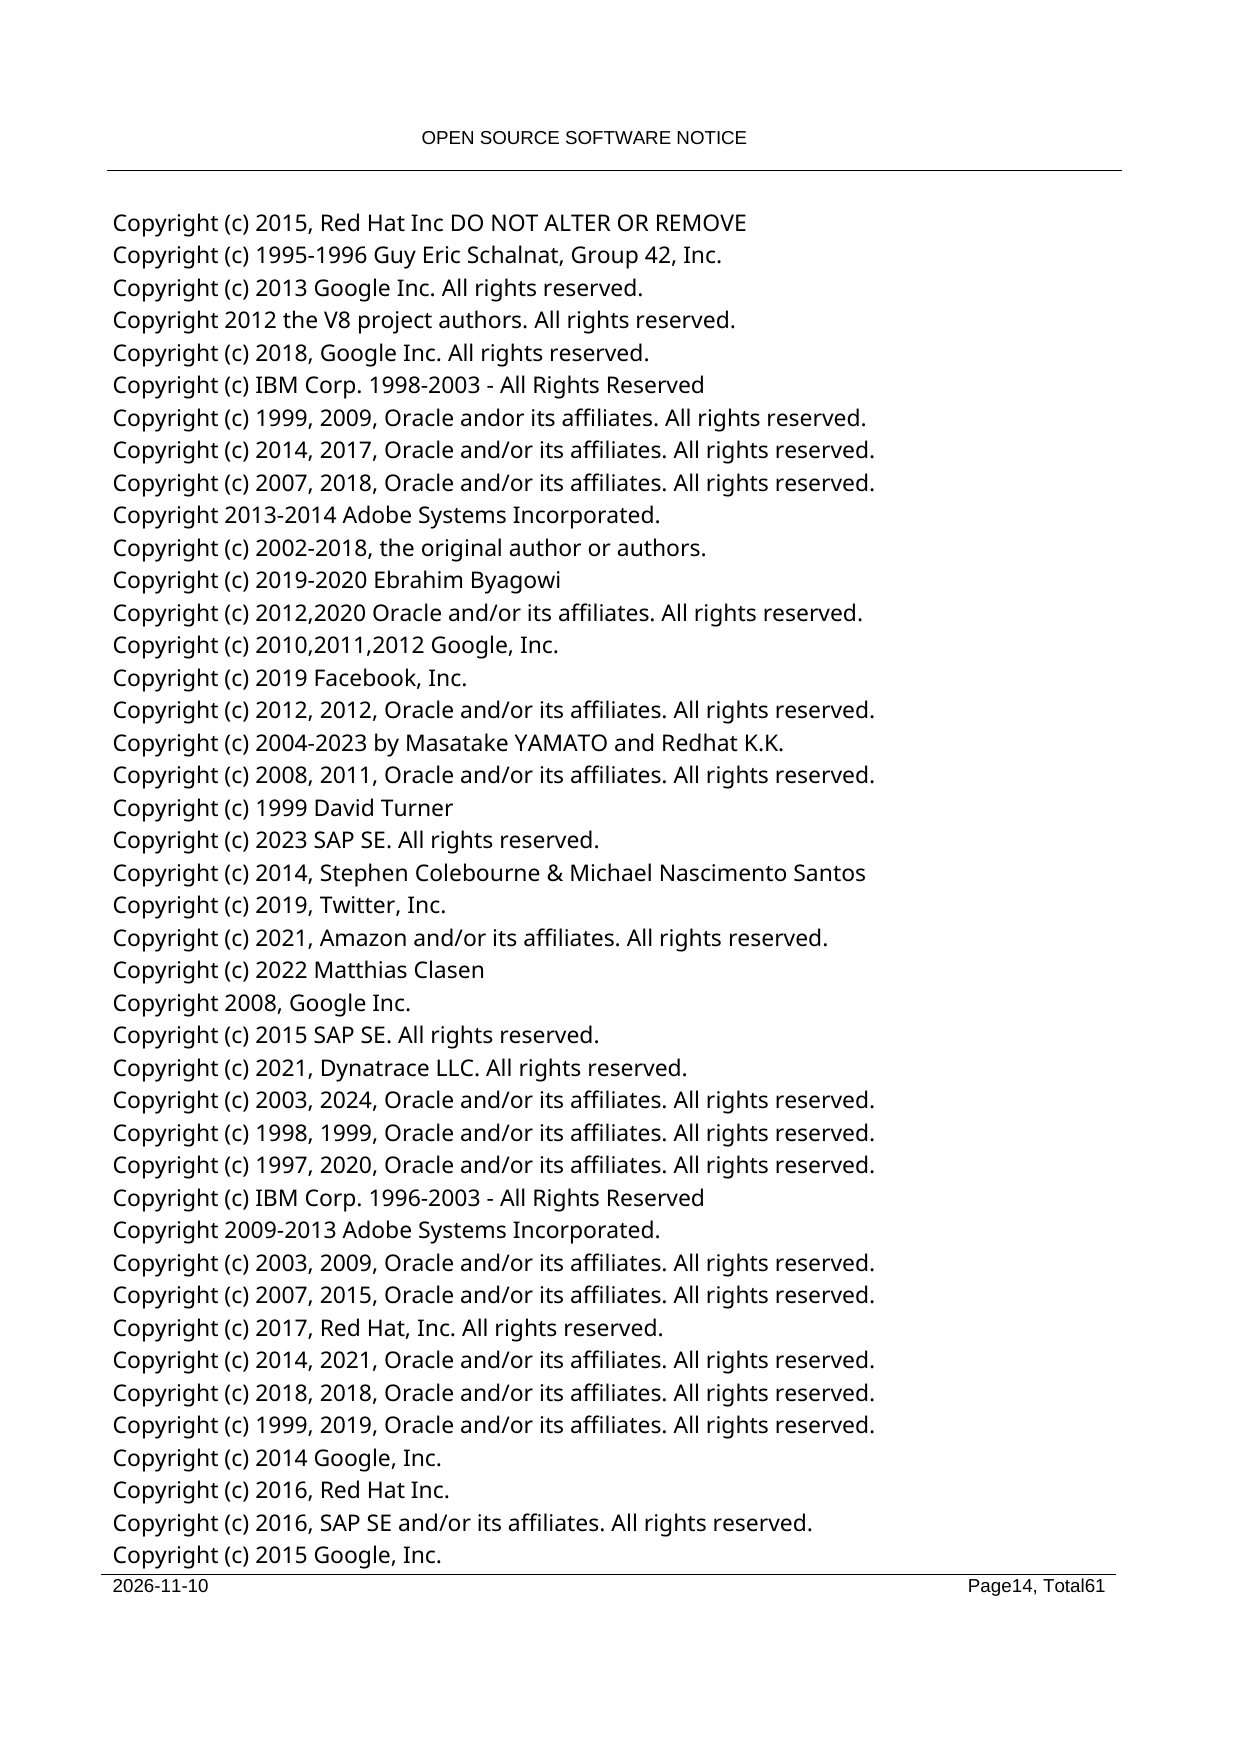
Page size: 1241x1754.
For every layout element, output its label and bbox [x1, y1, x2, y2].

text [112, 206, 1128, 1571]
